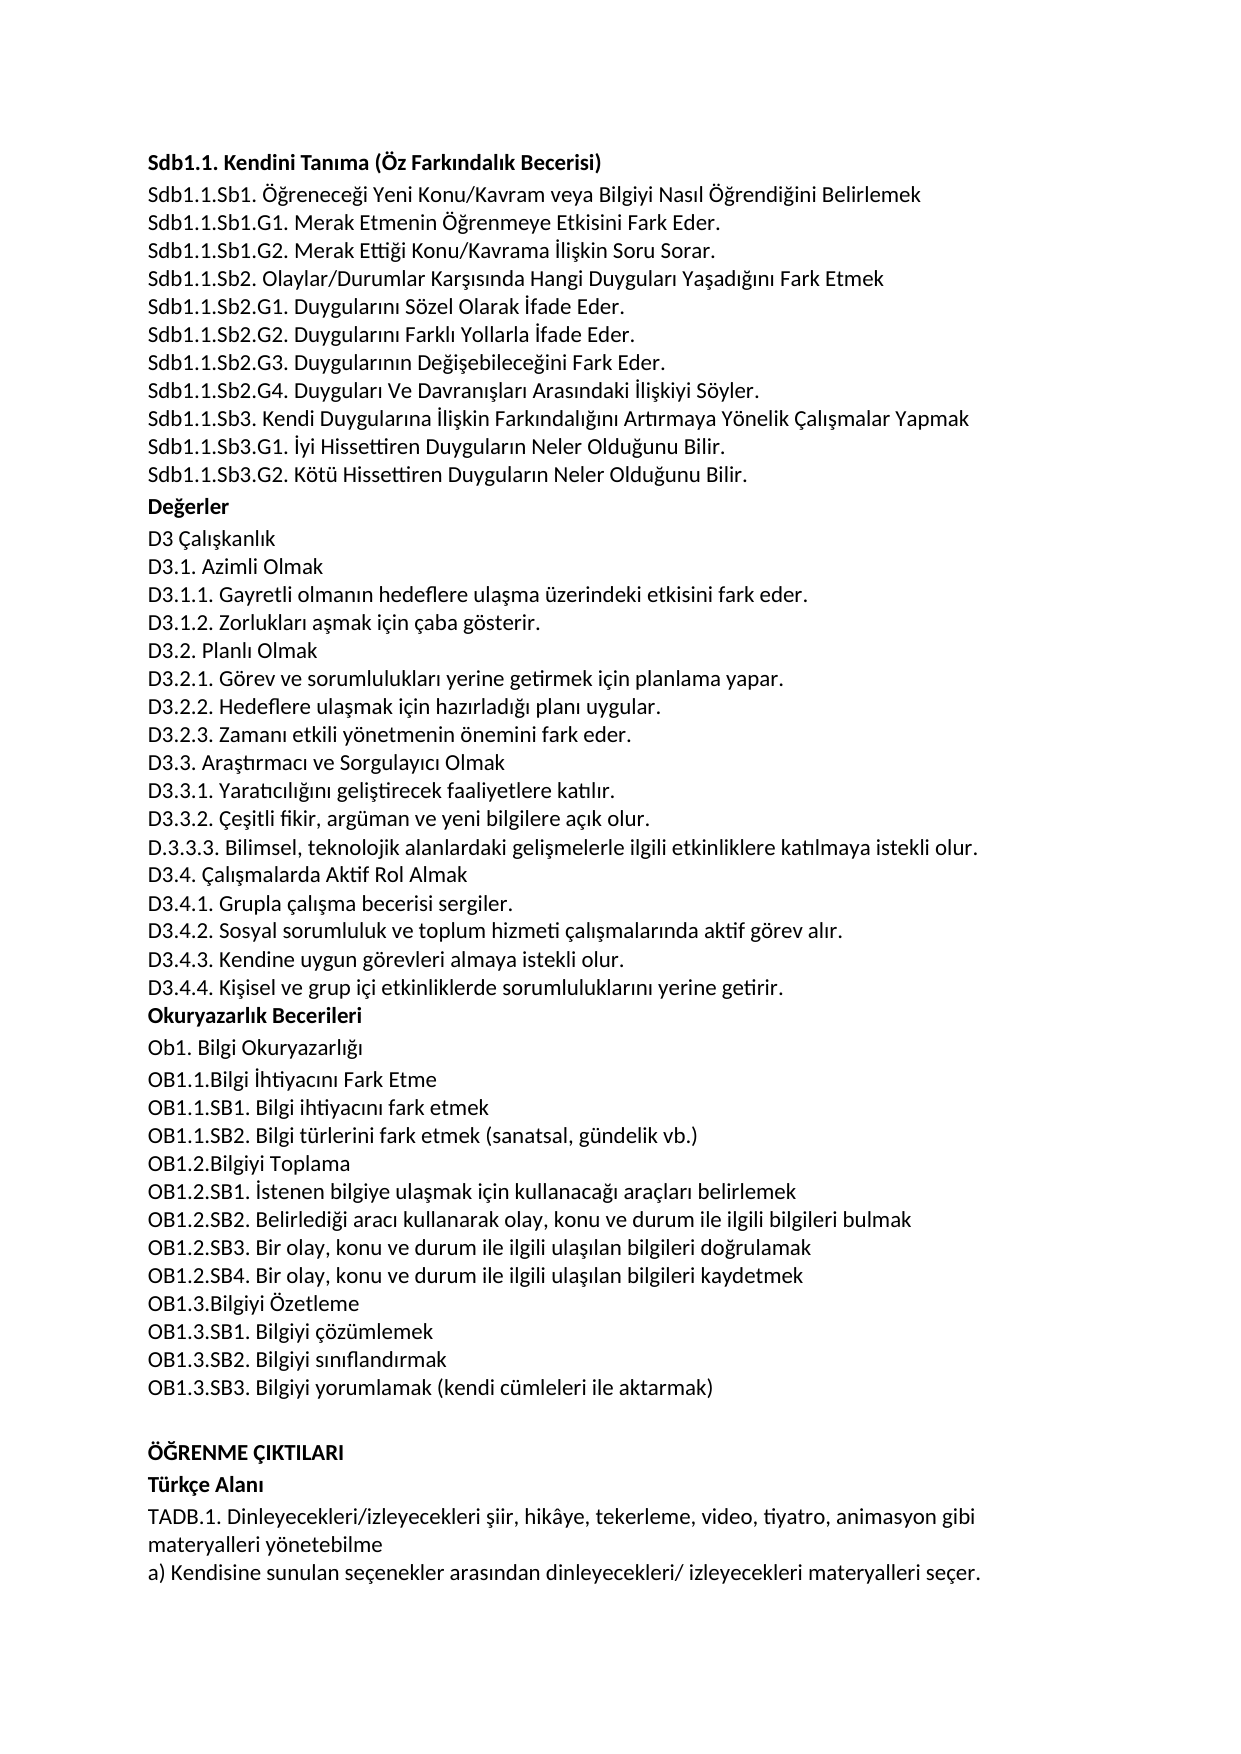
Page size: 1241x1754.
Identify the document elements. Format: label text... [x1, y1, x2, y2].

text D3.4. Çalışmalarda Aktif Rol Almak [148, 861, 1093, 889]
text a) Kendisine sunulan seçenekler arasından dinleyecekleri/ izleyecekleri materyalleri seçer. [148, 1558, 1093, 1586]
text Sdb1.1.Sb2.G3. Duygularının Değişebileceğini Fark Eder. [148, 348, 1093, 376]
text Sdb1.1.Sb2.G1. Duygularını Sözel Olarak İfade Eder. [148, 292, 1093, 320]
text D3.4.4. Kişisel ve grup içi etkinliklerde sorumluluklarını yerine getirir. [148, 973, 1093, 1001]
text Sdb1.1.Sb1.G1. Merak Etmenin Öğrenmeye Etkisini Fark Eder. [148, 208, 1093, 236]
text D.3.3.3. Bilimsel, teknolojik alanlardaki gelişmelerle ilgili etkinliklere katılmaya istekli olur. [148, 833, 1093, 861]
text OB1.2.SB2. Belirlediği aracı kullanarak olay, konu ve durum ile ilgili bilgileri bulmak [148, 1205, 1093, 1233]
text OB1.1.SB1. Bilgi ihtiyacını fark etmek [148, 1093, 1093, 1121]
text OB1.1.SB2. Bilgi türlerini fark etmek (sanatsal, gündelik vb.) [148, 1121, 1093, 1149]
text Sdb1.1.Sb3.G1. İyi Hissettiren Duyguların Neler Olduğunu Bilir. [148, 432, 1093, 460]
text Sdb1.1.Sb2. Olaylar/Durumlar Karşısında Hangi Duyguları Yaşadığını Fark Etmek [148, 264, 1093, 292]
text D3 Çalışkanlık [148, 524, 1093, 552]
text D3.1. Azimli Olmak [148, 552, 1093, 580]
text D3.3. Araştırmacı ve Sorgulayıcı Olmak [148, 748, 1093, 777]
text Okuryazarlık Becerileri [148, 1001, 1093, 1029]
text D3.3.2. Çeşitli fikir, argüman ve yeni bilgilere açık olur. [148, 804, 1093, 833]
text Sdb1.1.Sb3. Kendi Duygularına İlişkin Farkındalığını Artırmaya Yönelik Çalışmalar Yapmak [148, 404, 1093, 432]
text D3.1.2. Zorlukları aşmak için çaba gösterir. [148, 608, 1093, 636]
text Ob1. Bilgi Okuryazarlığı [148, 1033, 1093, 1061]
text Sdb1.1.Sb1.G2. Merak Ettiği Konu/Kavrama İlişkin Soru Sorar. [148, 236, 1093, 264]
text OB1.3.SB2. Bilgiyi sınıflandırmak [148, 1345, 1093, 1373]
text TADB.1. Dinleyecekleri/izleyecekleri şiir, hikâye, tekerleme, video, tiyatro, animasyon gibi materyalleri yönetebilme [148, 1502, 1093, 1558]
text OB1.2.SB4. Bir olay, konu ve durum ile ilgili ulaşılan bilgileri kaydetmek [148, 1261, 1093, 1289]
text D3.4.2. Sosyal sorumluluk ve toplum hizmeti çalışmalarında aktif görev alır. [148, 917, 1093, 945]
text OB1.3.SB1. Bilgiyi çözümlemek [148, 1317, 1093, 1345]
text Sdb1.1.Sb1. Öğreneceği Yeni Konu/Kavram veya Bilgiyi Nasıl Öğrendiğini Belirlemek [148, 180, 1093, 208]
text D3.4.3. Kendine uygun görevleri almaya istekli olur. [148, 945, 1093, 973]
text Sdb1.1.Sb2.G2. Duygularını Farklı Yollarla İfade Eder. [148, 320, 1093, 348]
text D3.3.1. Yaratıcılığını geliştirecek faaliyetlere katılır. [148, 777, 1093, 804]
text Değerler [148, 492, 1093, 520]
text Sdb1.1. Kendini Tanıma (Öz Farkındalık Becerisi) [148, 148, 1093, 176]
text D3.2.2. Hedeflere ulaşmak için hazırladığı planı uygular. [148, 692, 1093, 721]
text Sdb1.1.Sb3.G2. Kötü Hissettiren Duyguların Neler Olduğunu Bilir. [148, 460, 1093, 488]
text OB1.3.Bilgiyi Özetleme [148, 1289, 1093, 1317]
text OB1.2.SB3. Bir olay, konu ve durum ile ilgili ulaşılan bilgileri doğrulamak [148, 1233, 1093, 1261]
text D3.1.1. Gayretli olmanın hedeflere ulaşma üzerindeki etkisini fark eder. [148, 580, 1093, 608]
text D3.2.1. Görev ve sorumlulukları yerine getirmek için planlama yapar. [148, 664, 1093, 692]
text D3.4.1. Grupla çalışma becerisi sergiler. [148, 889, 1093, 917]
text D3.2. Planlı Olmak [148, 636, 1093, 664]
text OB1.2.SB1. İstenen bilgiye ulaşmak için kullanacağı araçları belirlemek [148, 1177, 1093, 1205]
text OB1.2.Bilgiyi Toplama [148, 1149, 1093, 1177]
text OB1.1.Bilgi İhtiyacını Fark Etme [148, 1065, 1093, 1093]
text ÖĞRENME ÇIKTILARI [148, 1438, 1093, 1466]
text Sdb1.1.Sb2.G4. Duyguları Ve Davranışları Arasındaki İlişkiyi Söyler. [148, 376, 1093, 404]
text D3.2.3. Zamanı etkili yönetmenin önemini fark eder. [148, 721, 1093, 748]
text OB1.3.SB3. Bilgiyi yorumlamak (kendi cümleleri ile aktarmak) [148, 1373, 1093, 1401]
text Türkçe Alanı [148, 1470, 1093, 1498]
